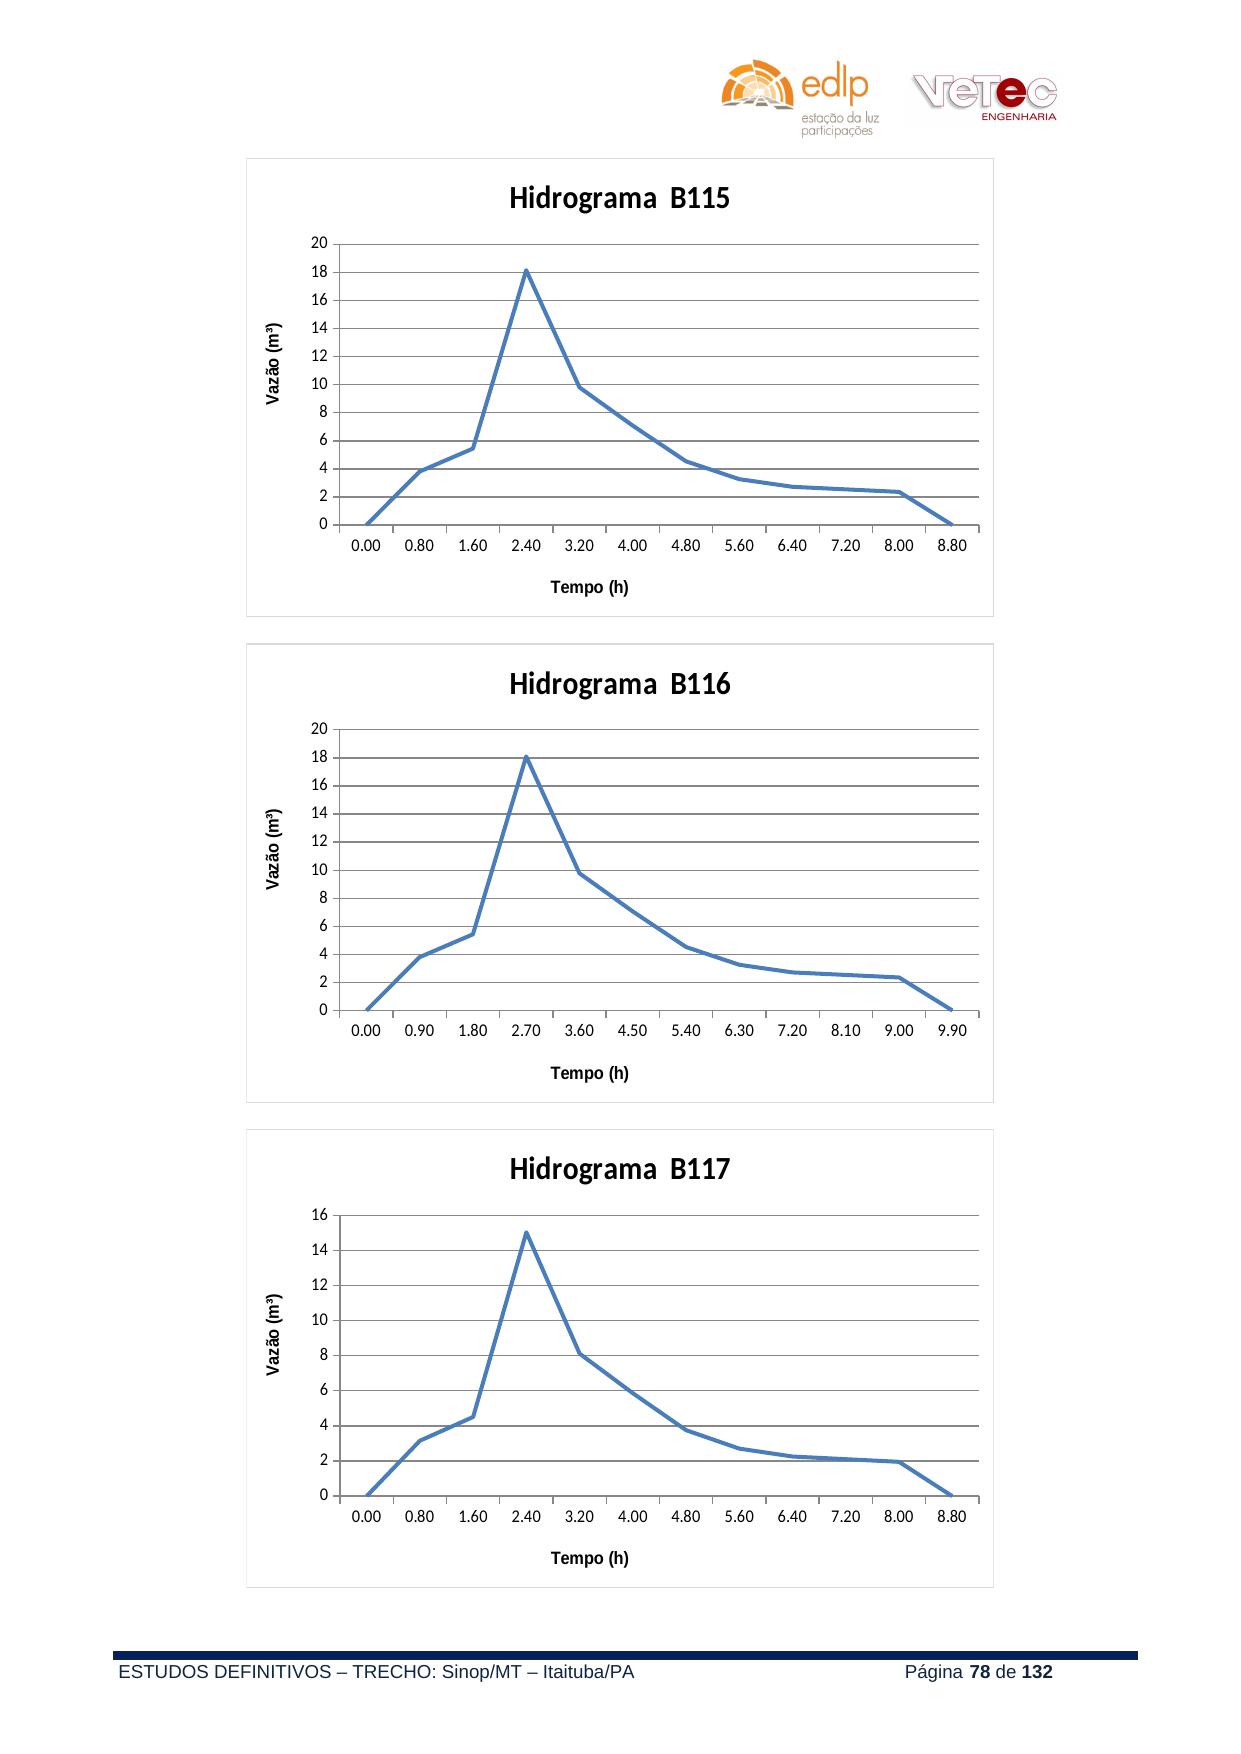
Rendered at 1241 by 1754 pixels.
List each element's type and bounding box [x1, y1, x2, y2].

picture [700, 27, 893, 158]
picture [904, 73, 1064, 127]
